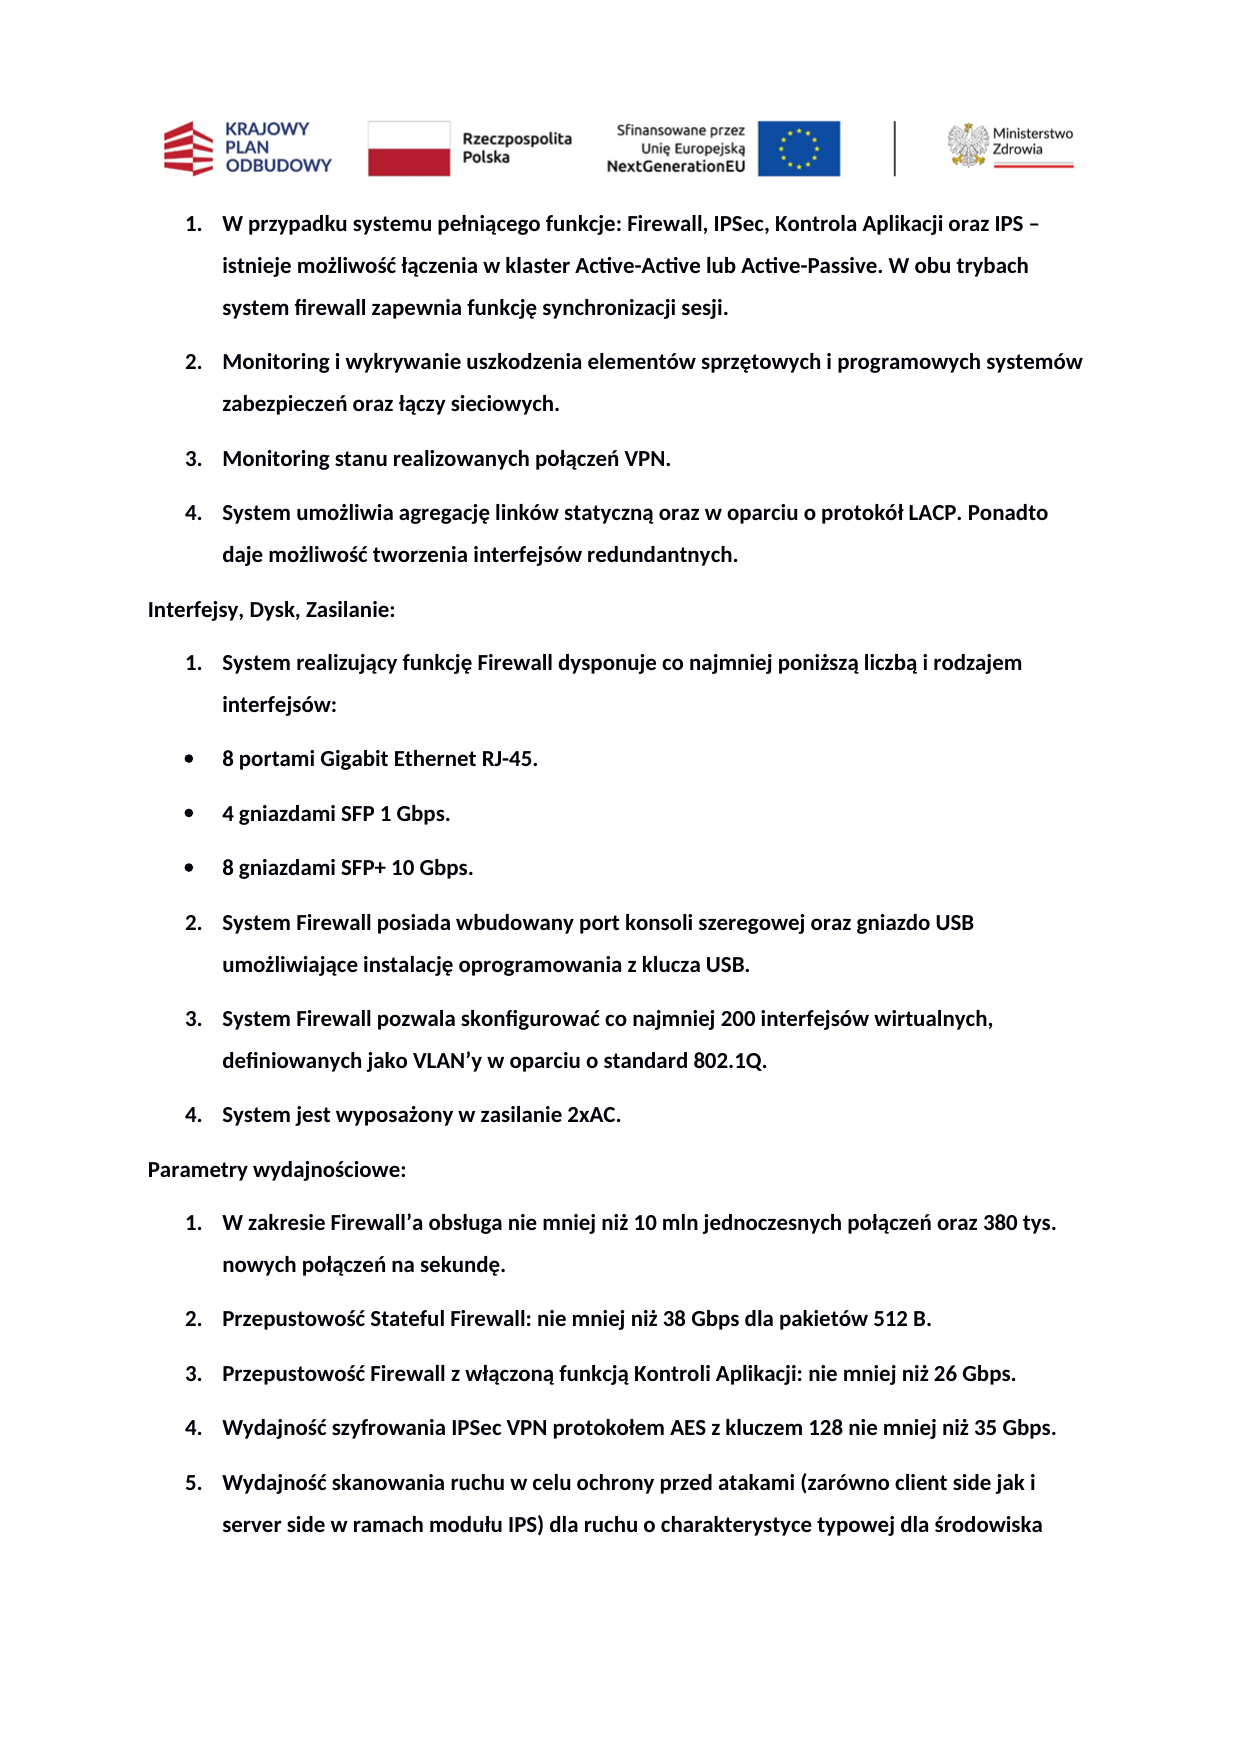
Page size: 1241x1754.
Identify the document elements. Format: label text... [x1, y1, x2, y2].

picture [147, 98, 1093, 193]
list 8 portami Gigabit Ethernet RJ-45. [185, 744, 1093, 772]
text Interfejsy, Dysk, Zasilanie: [148, 595, 1093, 623]
list Monitoring i wykrywanie uszkodzenia elementów sprzętowych i programowych systemów zabezpieczeń oraz łączy sieciowych. [185, 347, 1093, 417]
list 4 gniazdami SFP 1 Gbps. [185, 799, 1093, 827]
list Monitoring stanu realizowanych połączeń VPN. [185, 444, 1093, 472]
list 8 gniazdami SFP+ 10 Gbps. [185, 853, 1093, 881]
list W zakresie Firewall’a obsługa nie mniej niż 10 mln jednoczesnych połączeń oraz 380 tys. nowych połączeń na sekundę. [185, 1208, 1093, 1278]
list Przepustowość Firewall z włączoną funkcją Kontroli Aplikacji: nie mniej niż 26 Gbps. [185, 1359, 1093, 1387]
list System Firewall pozwala skonfigurować co najmniej 200 interfejsów wirtualnych, definiowanych jako VLAN’y w oparciu o standard 802.1Q. [185, 1004, 1093, 1074]
list W przypadku systemu pełniącego funkcje: Firewall, IPSec, Kontrola Aplikacji oraz IPS – istnieje możliwość łączenia w klaster Active-Active lub Active-Passive. W obu trybach system firewall zapewnia funkcję synchronizacji sesji. [185, 209, 1093, 321]
list Przepustowość Stateful Firewall: nie mniej niż 38 Gbps dla pakietów 512 B. [185, 1304, 1093, 1333]
list Wydajność szyfrowania IPSec VPN protokołem AES z kluczem 128 nie mniej niż 35 Gbps. [185, 1413, 1093, 1442]
text Parametry wydajnościowe: [148, 1155, 1093, 1183]
list System realizujący funkcję Firewall dysponuje co najmniej poniższą liczbą i rodzajem interfejsów: [185, 648, 1093, 718]
list System jest wyposażony w zasilanie 2xAC. [185, 1101, 1093, 1129]
list System Firewall posiada wbudowany port konsoli szeregowej oraz gniazdo USB umożliwiające instalację oprogramowania z klucza USB. [185, 908, 1093, 978]
list System umożliwia agregację linków statyczną oraz w oparciu o protokół LACP. Ponadto daje możliwość tworzenia interfejsów redundantnych. [185, 498, 1093, 568]
